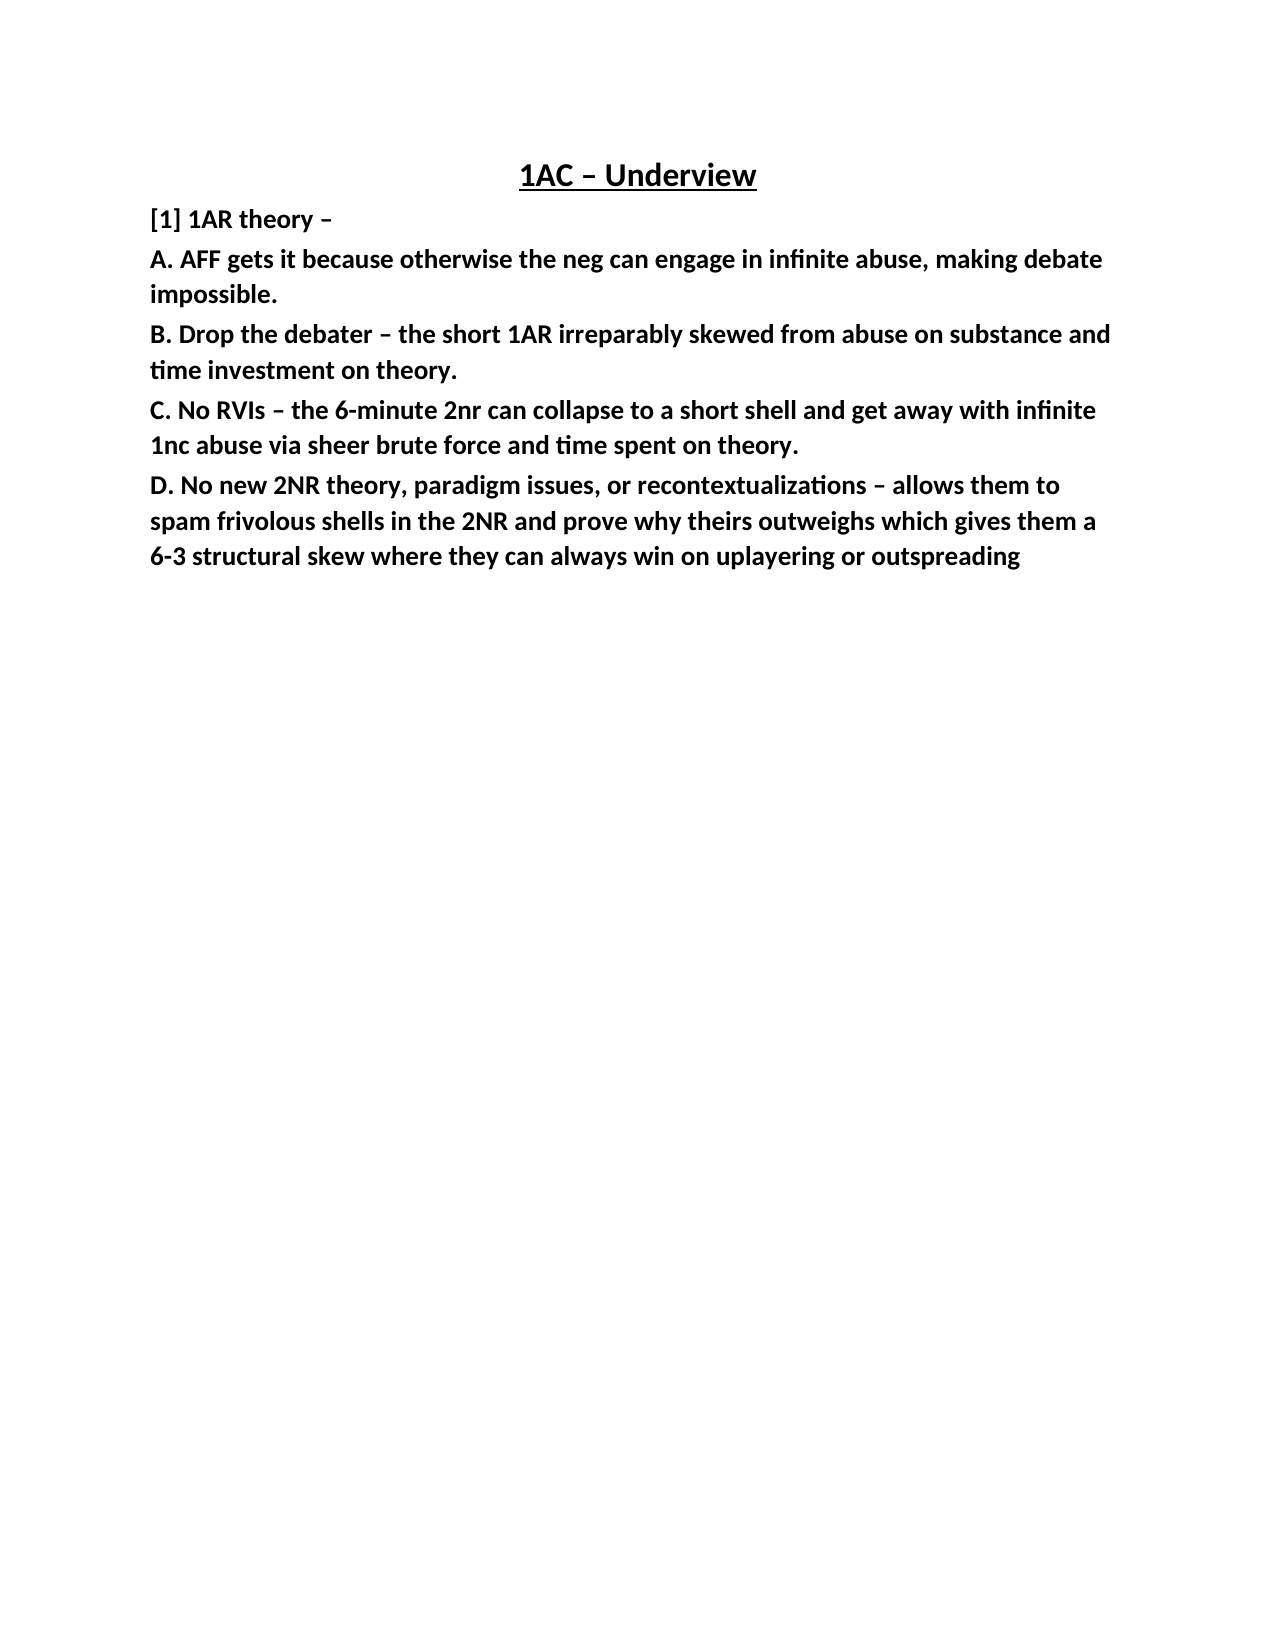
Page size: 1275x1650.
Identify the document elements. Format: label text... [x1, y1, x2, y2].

subtitle C. No RVIs – the 6-minute 2nr can collapse to a short shell and get away with infinite 1nc abuse via sheer brute force and time spent on theory. [150, 393, 1125, 462]
subtitle 1AC – Underview [150, 154, 1125, 195]
subtitle B. Drop the debater – the short 1AR irreparably skewed from abuse on substance and time investment on theory. [150, 317, 1125, 386]
subtitle [1] 1AR theory – [150, 202, 1125, 235]
subtitle D. No new 2NR theory, paradigm issues, or recontextualizations – allows them to spam frivolous shells in the 2NR and prove why theirs outweighs which gives them a 6-3 structural skew where they can always win on uplayering or outspreading [150, 468, 1125, 573]
subtitle A. AFF gets it because otherwise the neg can engage in infinite abuse, making debate impossible. [150, 242, 1125, 311]
